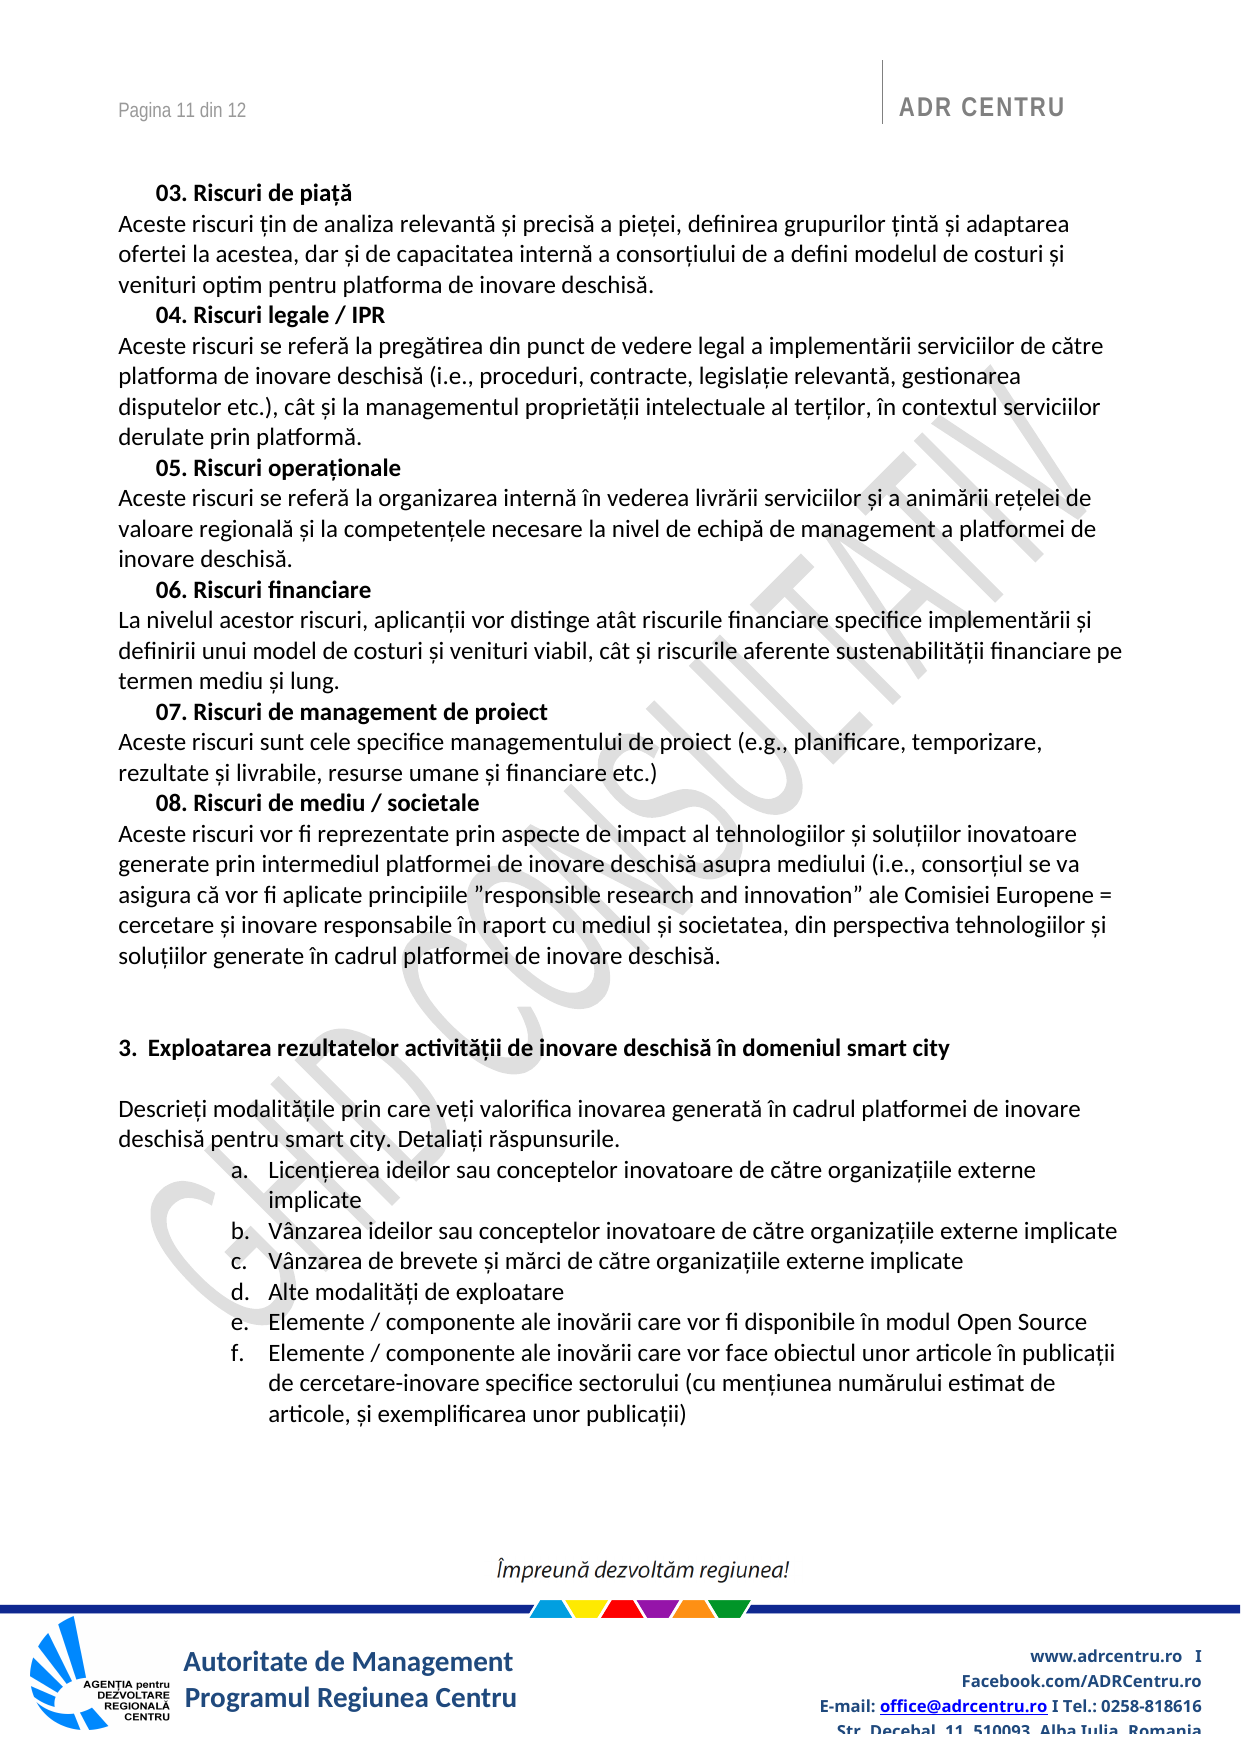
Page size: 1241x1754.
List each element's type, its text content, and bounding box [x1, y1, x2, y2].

list Vânzarea ideilor sau conceptelor inovatoare de către organizațiile externe implicate [231, 1215, 1125, 1245]
text Descrieți modalitățile prin care veți valorifica inovarea generată în cadrul platformei de inovare deschisă pentru smart city. Detaliați răspunsurile. [118, 1093, 1125, 1154]
subtitle Riscuri financiare [156, 574, 1125, 604]
picture [483, 1556, 803, 1583]
text Aceste riscuri țin de analiza relevantă și precisă a pieței, definirea grupurilor țintă și adaptarea ofertei la acestea, dar și de capacitatea internă a consorțiului de a defini modelul de costuri și venituri optim pentru platforma de inovare deschisă. [118, 208, 1125, 299]
subtitle Riscuri de mediu / societale [156, 788, 1125, 818]
text Aceste riscuri se referă la organizarea internă în vederea livrării serviciilor și a animării rețelei de valoare regională și la competențele necesare la nivel de echipă de management a platformei de inovare deschisă. [118, 482, 1125, 574]
text Aceste riscuri se referă la pregătirea din punct de vedere legal a implementării serviciilor de către platforma de inovare deschisă (i.e., proceduri, contracte, legislație relevantă, gestionarea disputelor etc.), cât și la managementul proprietății intelectuale al terților, în contextul serviciilor derulate prin platformă. [118, 330, 1125, 452]
picture [563, 1600, 1241, 1618]
subtitle Riscuri de management de proiect [156, 696, 1125, 727]
subtitle Riscuri legale / IPR [156, 299, 1125, 330]
list Elemente / componente ale inovării care vor fi disponibile în modul Open Source [231, 1306, 1125, 1337]
list Licențierea ideilor sau conceptelor inovatoare de către organizațiile externe implicate [231, 1154, 1125, 1215]
subtitle Riscuri operaționale [156, 452, 1125, 482]
text Aceste riscuri vor fi reprezentate prin aspecte de impact al tehnologiilor și soluțiilor inovatoare generate prin intermediul platformei de inovare deschisă asupra mediului (i.e., consorțiul se va asigura că vor fi aplicate principiile ”responsible research and innovation” ale Comisiei Europene = cercetare și inovare responsabile în raport cu mediul și societatea, din perspectiva tehnologiilor și soluțiilor generate în cadrul platformei de inovare deschisă. [118, 818, 1125, 971]
list Elemente / componente ale inovării care vor face obiectul unor articole în publicații de cercetare-inovare specifice sectorului (cu mențiunea numărului estimat de articole, și exemplificarea unor publicații) [231, 1337, 1125, 1428]
subtitle Riscuri de piață [156, 177, 1125, 208]
list Alte modalități de exploatare [231, 1276, 1125, 1306]
text Aceste riscuri sunt cele specifice managementului de proiect (e.g., planificare, temporizare, rezultate și livrabile, resurse umane și financiare etc.) [118, 727, 1125, 788]
text La nivelul acestor riscuri, aplicanții vor distinge atât riscurile financiare specifice implementării și definirii unui model de costuri și venituri viabil, cât și riscurile aferente sustenabilității financiare pe termen mediu și lung. [118, 604, 1125, 696]
subtitle Exploatarea rezultatelor activității de inovare deschisă în domeniul smart city [118, 1032, 1125, 1062]
list Vânzarea de brevete și mărci de către organizațiile externe implicate [231, 1245, 1125, 1276]
picture [0, 1600, 539, 1730]
